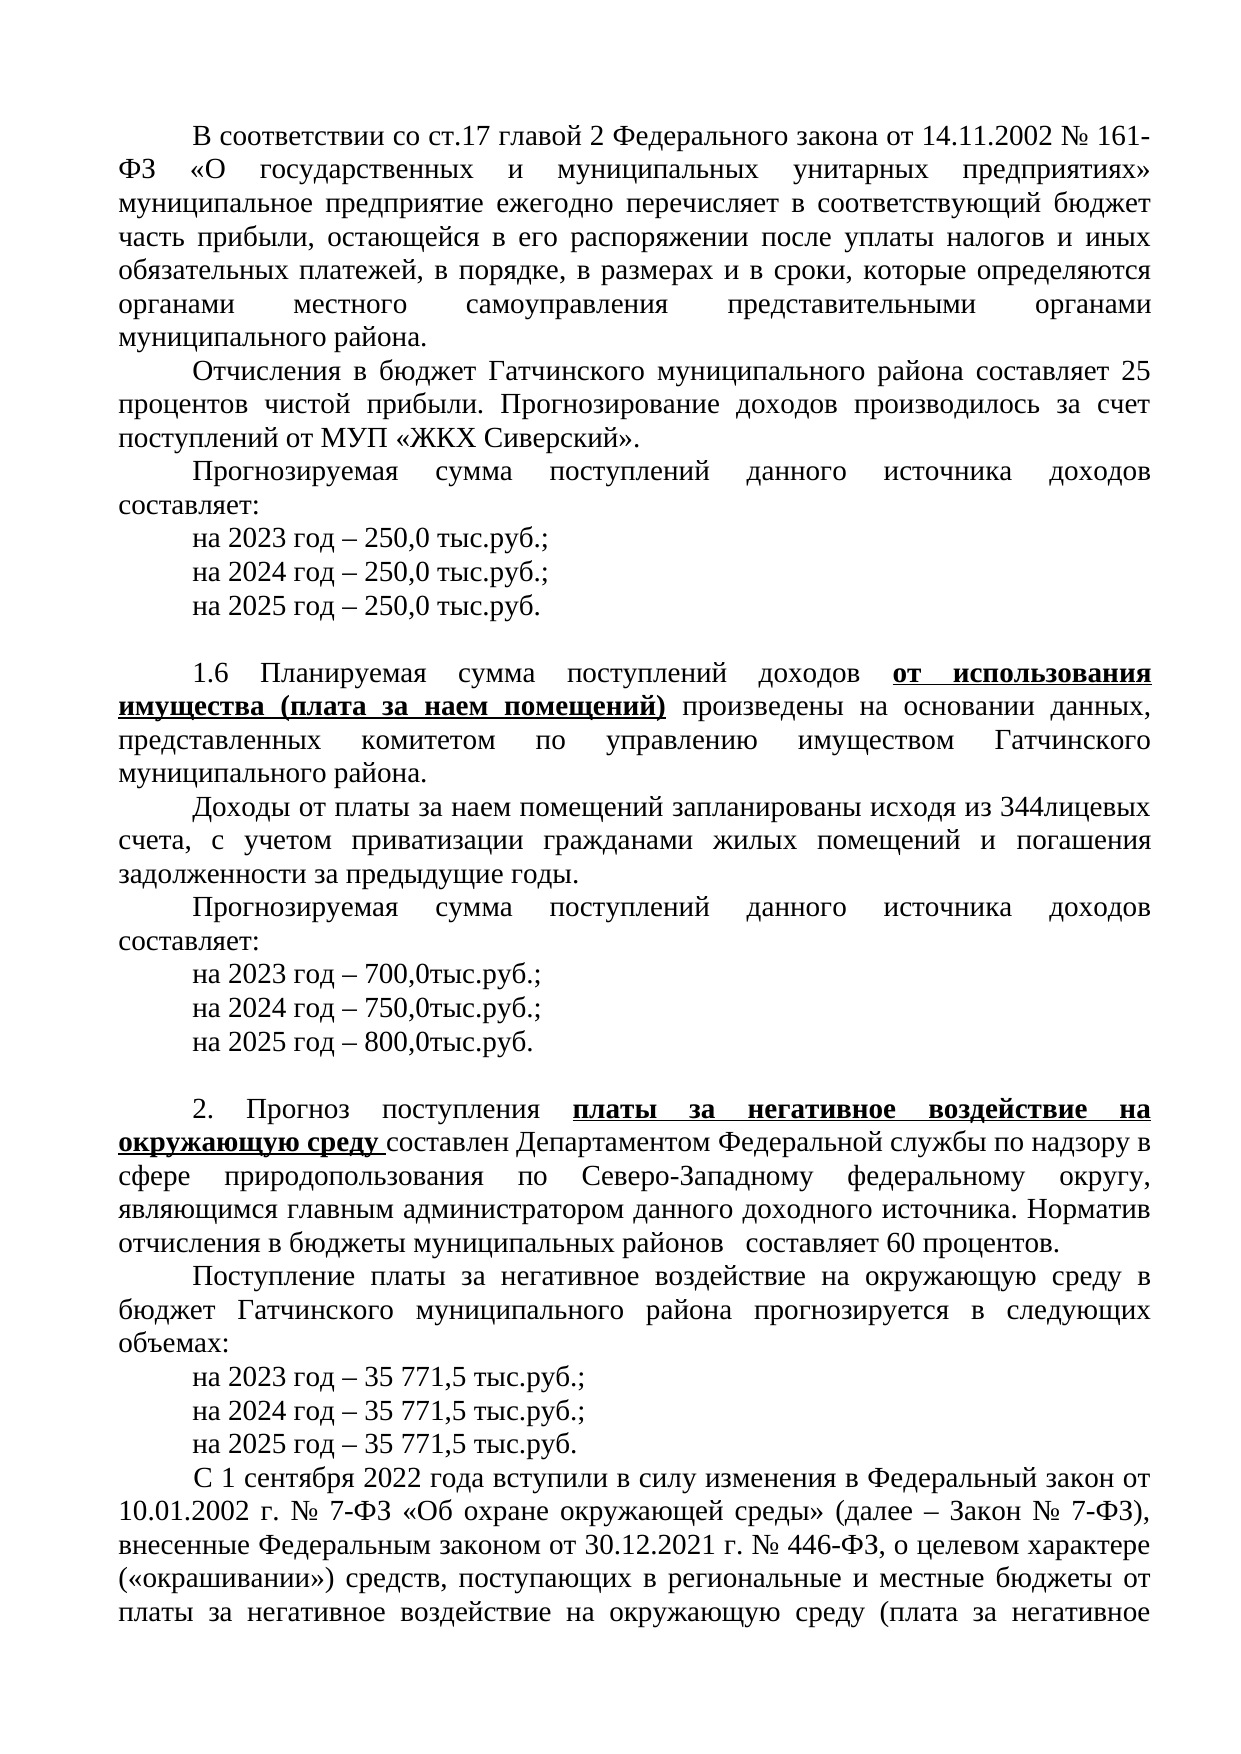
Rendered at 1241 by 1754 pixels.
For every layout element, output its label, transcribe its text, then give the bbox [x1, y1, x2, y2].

text на 2023 год – 700,0тыс.руб.; [118, 957, 1152, 990]
text на 2025 год – 250,0 тыс.руб. [118, 588, 1152, 621]
text Поступление платы за негативное воздействие на окружающую среду в бюджет Гатчинского муниципального района прогнозируется в следующих объемах: [118, 1258, 1152, 1359]
text на 2025 год – 35 771,5 тыс.руб. [118, 1426, 1152, 1460]
text на 2024 год – 750,0тыс.руб.; [118, 990, 1152, 1024]
text на 2024 год – 35 771,5 тыс.руб.; [118, 1393, 1152, 1426]
text на 2025 год – 800,0тыс.руб. [118, 1024, 1152, 1057]
text 1.6 Планируемая сумма поступлений доходов от использования имущества (плата за наем помещений) произведены на основании данных, представленных комитетом по управлению имуществом Гатчинского муниципального района. [118, 655, 1152, 789]
text на 2023 год – 250,0 тыс.руб.; [118, 521, 1152, 554]
text Прогнозируемая сумма поступлений данного источника доходов составляет: [118, 889, 1152, 957]
text на 2024 год – 250,0 тыс.руб.; [118, 554, 1152, 588]
text В соответствии со ст.17 главой 2 Федерального закона от 14.11.2002 № 161-ФЗ «О государственных и муниципальных унитарных предприятиях» муниципальное предприятие ежегодно перечисляет в соответствующий бюджет часть прибыли, остающейся в его распоряжении после уплаты налогов и иных обязательных платежей, в порядке, в размерах и в сроки, которые определяются органами местного самоуправления представительными органами муниципального района. [118, 118, 1152, 353]
text Доходы от платы за наем помещений запланированы исходя из 344лицевых счета, с учетом приватизации гражданами жилых помещений и погашения задолженности за предыдущие годы. [118, 789, 1152, 889]
text Прогнозируемая сумма поступлений данного источника доходов составляет: [118, 453, 1152, 521]
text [118, 1460, 1152, 1627]
text Отчисления в бюджет Гатчинского муниципального района составляет 25 процентов чистой прибыли. Прогнозирование доходов производилось за счет поступлений от МУП «ЖКХ Сиверский». [118, 353, 1152, 453]
text 2. Прогноз поступления платы за негативное воздействие на окружающую среду составлен Департаментом Федеральной службы по надзору в сфере природопользования по Северо-Западному федеральному округу, являющимся главным администратором данного доходного источника. Норматив отчисления в бюджеты муниципальных районов составляет 60 процентов. [118, 1091, 1152, 1258]
text на 2023 год – 35 771,5 тыс.руб.; [118, 1359, 1152, 1393]
